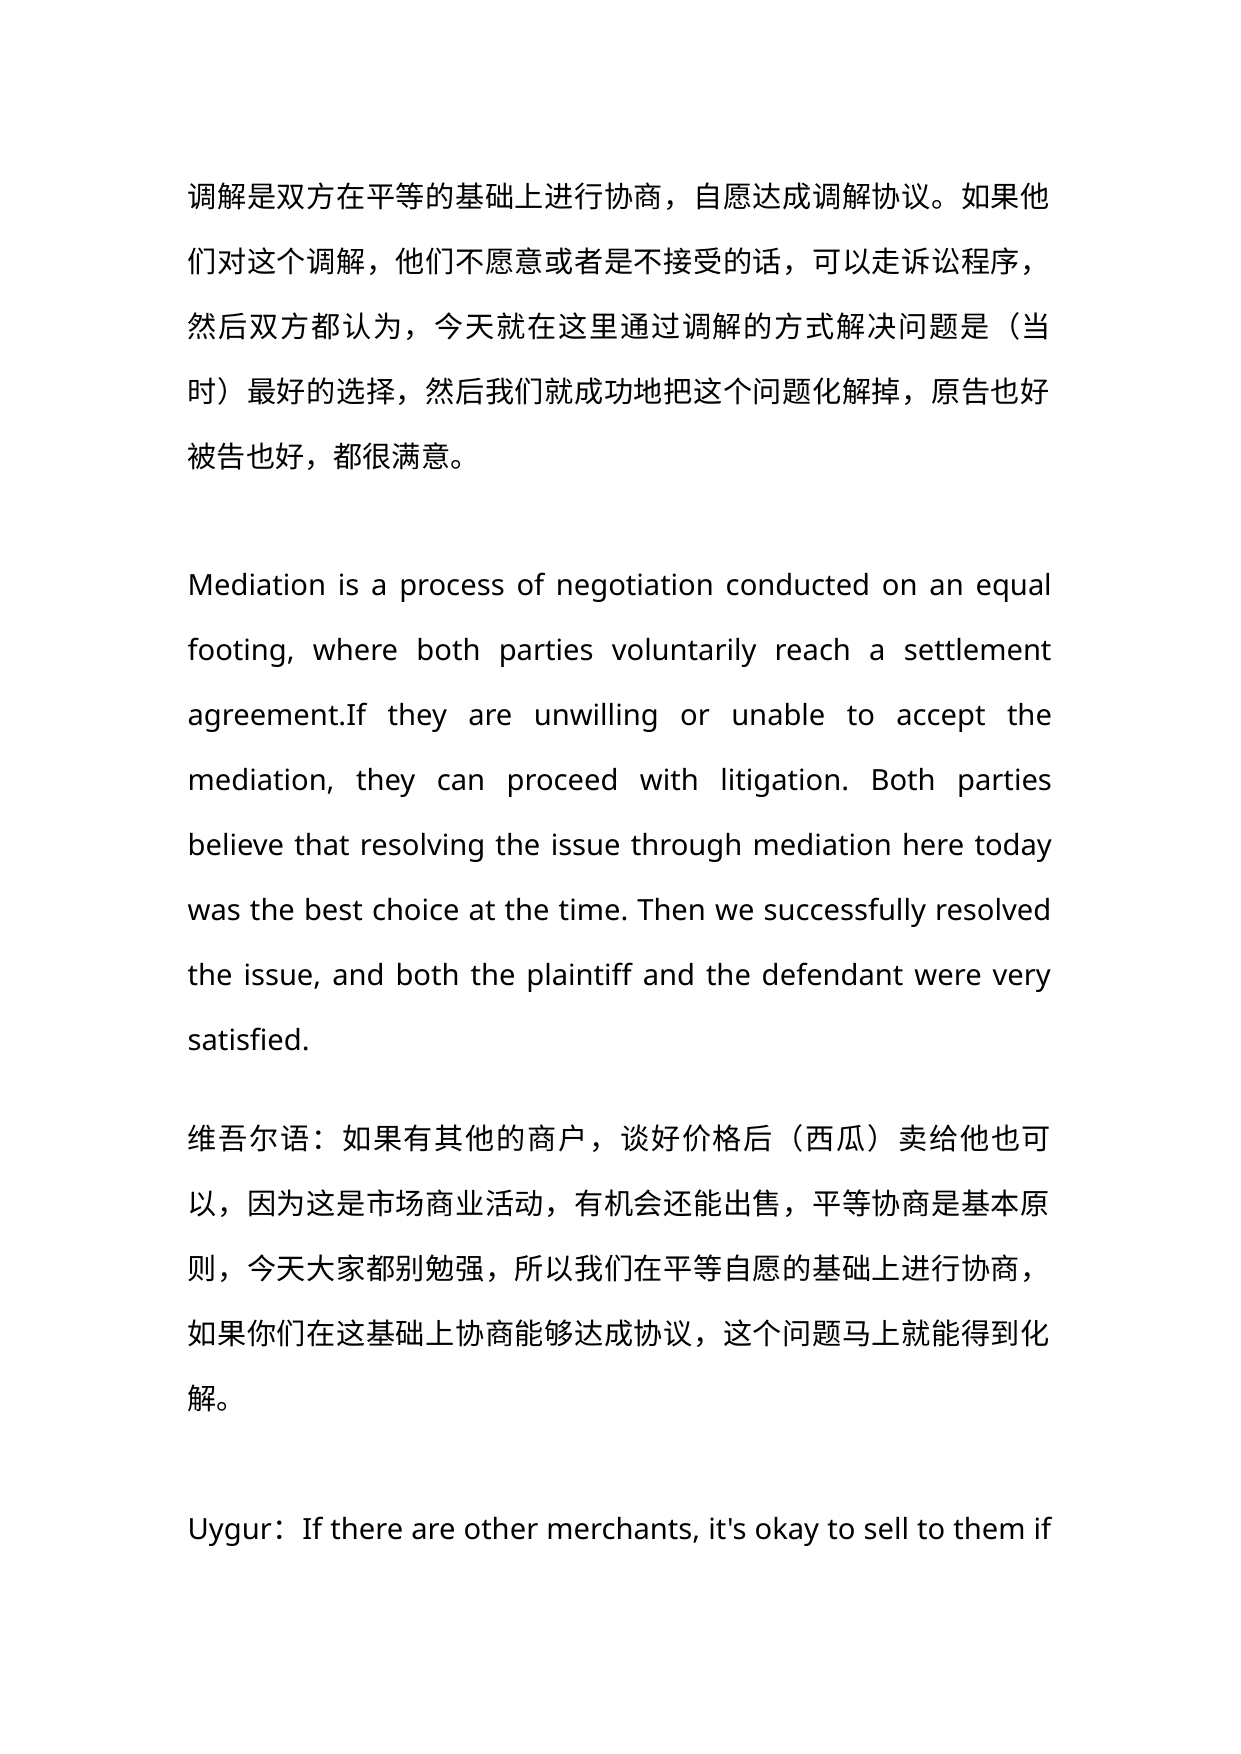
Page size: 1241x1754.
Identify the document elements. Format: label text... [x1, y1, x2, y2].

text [187, 1494, 1053, 1559]
text Mediation is a process of negotiation conducted on an equal footing, where both parties voluntarily reach a settlement agreement.If they are unwilling or unable to accept the mediation, they can proceed with litigation. Both parties believe that resolving the issue through mediation here today was the best choice at the time. Then we successfully resolved the issue, and both the plaintiff and the defendant were very satisfied. [187, 552, 1053, 1072]
text 调解是双方在平等的基础上进行协商，自愿达成调解协议。如果他们对这个调解，他们不愿意或者是不接受的话，可以走诉讼程序，然后双方都认为，今天就在这里通过调解的方式解决问题是（当时）最好的选择，然后我们就成功地把这个问题化解掉，原告也好被告也好，都很满意。 [187, 162, 1053, 487]
text 维吾尔语：如果有其他的商户，谈好价格后（西瓜）卖给他也可以，因为这是市场商业活动，有机会还能出售，平等协商是基本原则，今天大家都别勉强，所以我们在平等自愿的基础上进行协商，如果你们在这基础上协商能够达成协议，这个问题马上就能得到化解。 [187, 1104, 1053, 1429]
